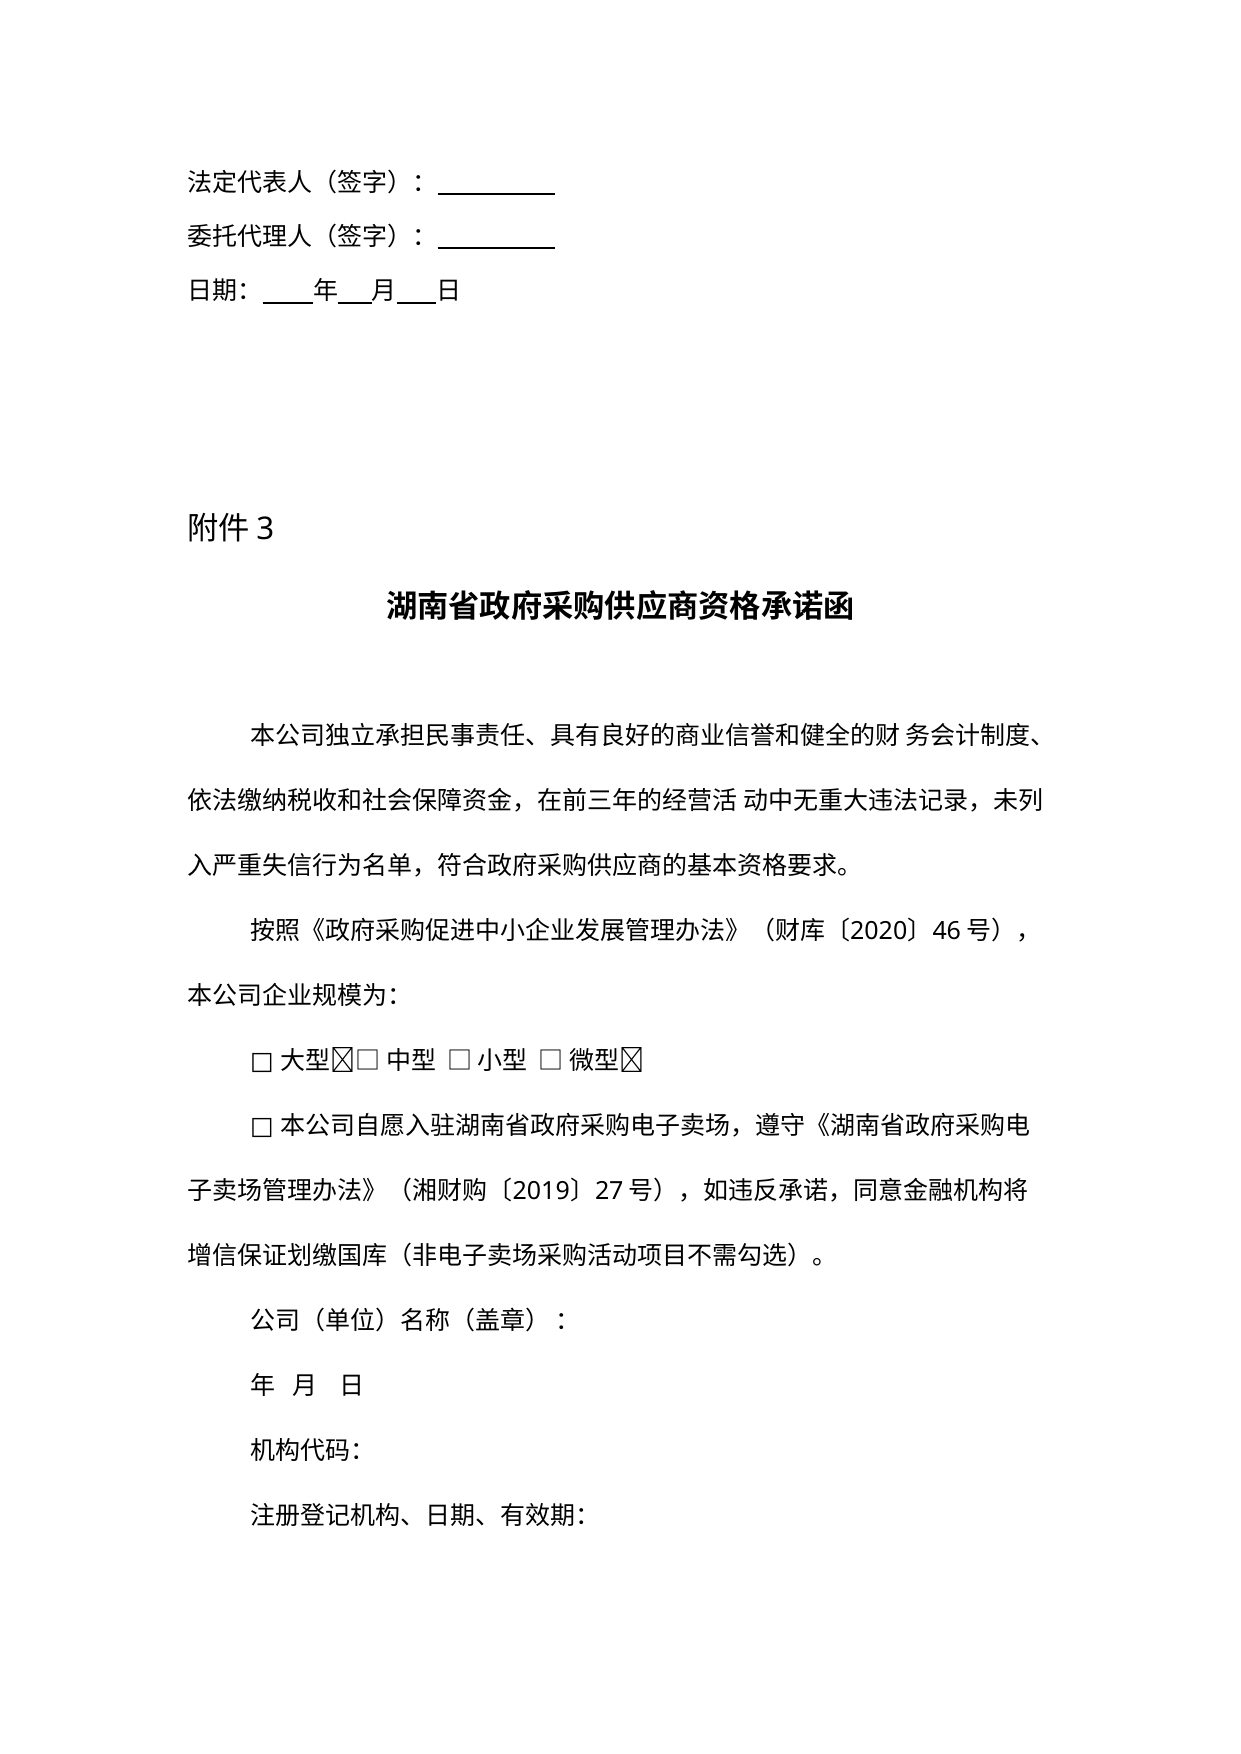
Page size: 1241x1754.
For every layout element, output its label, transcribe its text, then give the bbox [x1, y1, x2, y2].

text □ 本公司自愿入驻湖南省政府采购电子卖场，遵守《湖南省政府采购电子卖场管理办法》（湘财购〔2019〕27号），如违反承诺，同意金融机构将增信保证划缴国库（非电子卖场采购活动项目不需勾选）。 [187, 1091, 1053, 1286]
text 注册登记机构、日期、有效期： [187, 1481, 1053, 1546]
text 按照《政府采购促进中小企业发展管理办法》（财库〔2020〕46号），本公司企业规模为： [187, 896, 1053, 1026]
text 机构代码： [187, 1416, 1053, 1481]
text □ 大型□ 中型 □ 小型 □ 微型 [187, 1026, 1053, 1091]
text 附件3 [187, 503, 1053, 548]
text 法定代表人（签字）： [187, 162, 1009, 198]
text 公司（单位）名称（盖章） ： [187, 1286, 1053, 1351]
text 委托代理人（签字）： [187, 216, 1009, 253]
text 日期： 年 月 日 [187, 271, 1050, 307]
text 年 月 日 [187, 1351, 1053, 1416]
text 湖南省政府采购供应商资格承诺函 [187, 571, 1053, 636]
text 本公司独立承担民事责任、具有良好的商业信誉和健全的财 务会计制度、依法缴纳税收和社会保障资金，在前三年的经营活 动中无重大违法记录，未列入严重失信行为名单，符合政府采购供应商的基本资格要求。 [187, 701, 1053, 896]
